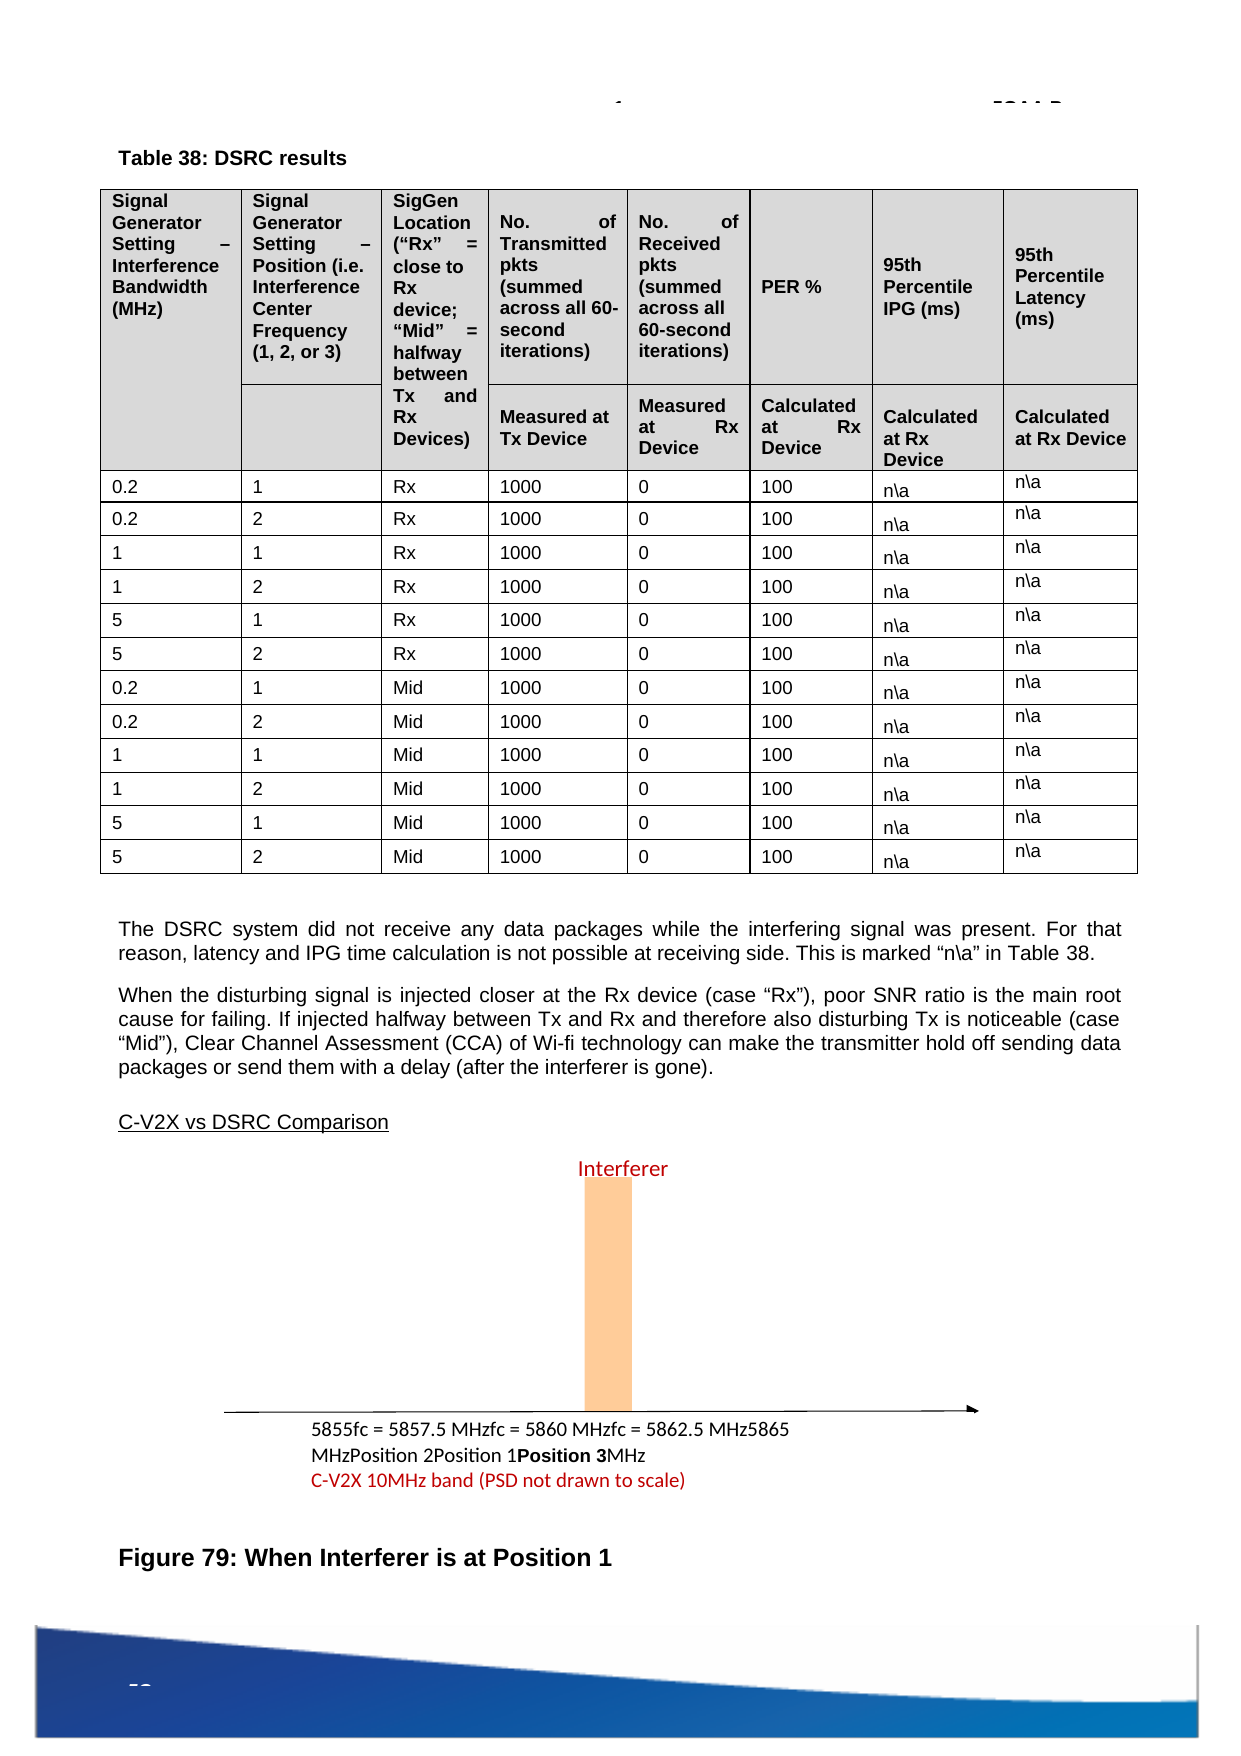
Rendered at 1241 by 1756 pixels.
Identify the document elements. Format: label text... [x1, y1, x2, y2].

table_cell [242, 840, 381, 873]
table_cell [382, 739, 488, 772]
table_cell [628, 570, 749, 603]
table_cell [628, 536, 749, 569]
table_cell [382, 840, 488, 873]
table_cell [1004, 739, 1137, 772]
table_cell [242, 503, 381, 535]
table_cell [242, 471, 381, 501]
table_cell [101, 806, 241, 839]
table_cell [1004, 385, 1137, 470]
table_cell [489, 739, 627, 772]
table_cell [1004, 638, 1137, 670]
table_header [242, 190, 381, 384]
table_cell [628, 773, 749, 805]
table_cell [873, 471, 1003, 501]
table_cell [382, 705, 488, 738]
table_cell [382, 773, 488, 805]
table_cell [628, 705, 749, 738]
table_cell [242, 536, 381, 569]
text When the disturbing signal is injected closer at the Rx device (case “Rx”), poor SNR ratio is the main root cause for failing. If injected halfway between Tx and Rx and therefore also disturbing Tx is noticeable (case “Mid”), Clear Channel Assessment (CCA) of Wi-fi technology can make the transmitter hold off sending data packages or send them with a delay (after the interferer is gone). [118, 983, 1122, 1079]
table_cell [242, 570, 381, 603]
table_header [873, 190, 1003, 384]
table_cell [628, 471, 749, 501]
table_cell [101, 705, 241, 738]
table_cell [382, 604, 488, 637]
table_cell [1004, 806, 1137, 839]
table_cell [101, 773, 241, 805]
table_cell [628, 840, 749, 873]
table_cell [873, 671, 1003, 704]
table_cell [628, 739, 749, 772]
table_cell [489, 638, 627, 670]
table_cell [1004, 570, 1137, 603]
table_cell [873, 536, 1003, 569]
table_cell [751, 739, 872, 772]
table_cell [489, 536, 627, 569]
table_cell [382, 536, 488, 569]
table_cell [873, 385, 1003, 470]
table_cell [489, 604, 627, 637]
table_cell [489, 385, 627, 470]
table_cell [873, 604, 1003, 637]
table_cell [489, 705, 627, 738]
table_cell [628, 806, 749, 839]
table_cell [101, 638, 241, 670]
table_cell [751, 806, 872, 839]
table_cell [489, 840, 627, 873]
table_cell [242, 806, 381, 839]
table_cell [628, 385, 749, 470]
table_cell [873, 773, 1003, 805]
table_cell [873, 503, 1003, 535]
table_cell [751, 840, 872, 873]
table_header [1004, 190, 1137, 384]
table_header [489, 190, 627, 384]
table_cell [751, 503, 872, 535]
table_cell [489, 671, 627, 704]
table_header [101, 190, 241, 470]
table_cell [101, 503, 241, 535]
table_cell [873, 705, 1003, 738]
text The DSRC system did not receive any data packages while the interfering signal was present. For that reason, latency and IPG time calculation is not possible at receiving side. This is marked “n\a” in Table 38. [118, 916, 1122, 964]
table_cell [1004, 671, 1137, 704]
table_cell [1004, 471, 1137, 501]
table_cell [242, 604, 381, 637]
text C-V2X vs DSRC Comparison [118, 1110, 1240, 1134]
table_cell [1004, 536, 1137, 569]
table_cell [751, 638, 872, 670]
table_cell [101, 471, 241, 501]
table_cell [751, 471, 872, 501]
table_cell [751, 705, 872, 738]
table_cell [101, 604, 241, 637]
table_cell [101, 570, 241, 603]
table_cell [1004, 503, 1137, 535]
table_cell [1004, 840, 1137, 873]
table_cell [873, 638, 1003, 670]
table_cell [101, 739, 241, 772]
picture [259, 1412, 975, 1502]
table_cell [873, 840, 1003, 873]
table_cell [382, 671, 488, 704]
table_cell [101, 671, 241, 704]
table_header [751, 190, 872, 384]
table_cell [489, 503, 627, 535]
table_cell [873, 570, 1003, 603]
subtitle Table 38: DSRC results [118, 146, 1240, 169]
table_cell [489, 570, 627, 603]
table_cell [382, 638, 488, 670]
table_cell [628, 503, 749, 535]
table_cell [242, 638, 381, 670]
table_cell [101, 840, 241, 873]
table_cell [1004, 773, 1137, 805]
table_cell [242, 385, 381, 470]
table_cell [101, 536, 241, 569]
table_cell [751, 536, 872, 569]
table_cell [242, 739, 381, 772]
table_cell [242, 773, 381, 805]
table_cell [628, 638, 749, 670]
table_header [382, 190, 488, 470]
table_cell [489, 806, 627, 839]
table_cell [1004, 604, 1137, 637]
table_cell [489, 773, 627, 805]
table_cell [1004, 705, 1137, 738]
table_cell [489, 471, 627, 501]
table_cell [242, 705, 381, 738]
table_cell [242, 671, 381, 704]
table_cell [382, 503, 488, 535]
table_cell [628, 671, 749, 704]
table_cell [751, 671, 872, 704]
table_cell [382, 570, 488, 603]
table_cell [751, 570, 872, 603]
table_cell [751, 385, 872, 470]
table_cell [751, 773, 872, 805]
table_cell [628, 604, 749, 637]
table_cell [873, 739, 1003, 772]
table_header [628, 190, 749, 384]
picture [0, 1625, 1241, 1755]
subtitle Figure 79: When Interferer is at Position 1 [118, 1543, 1240, 1572]
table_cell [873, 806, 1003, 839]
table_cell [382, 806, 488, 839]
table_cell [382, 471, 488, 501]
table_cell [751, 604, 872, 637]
picture [555, 1134, 717, 1177]
